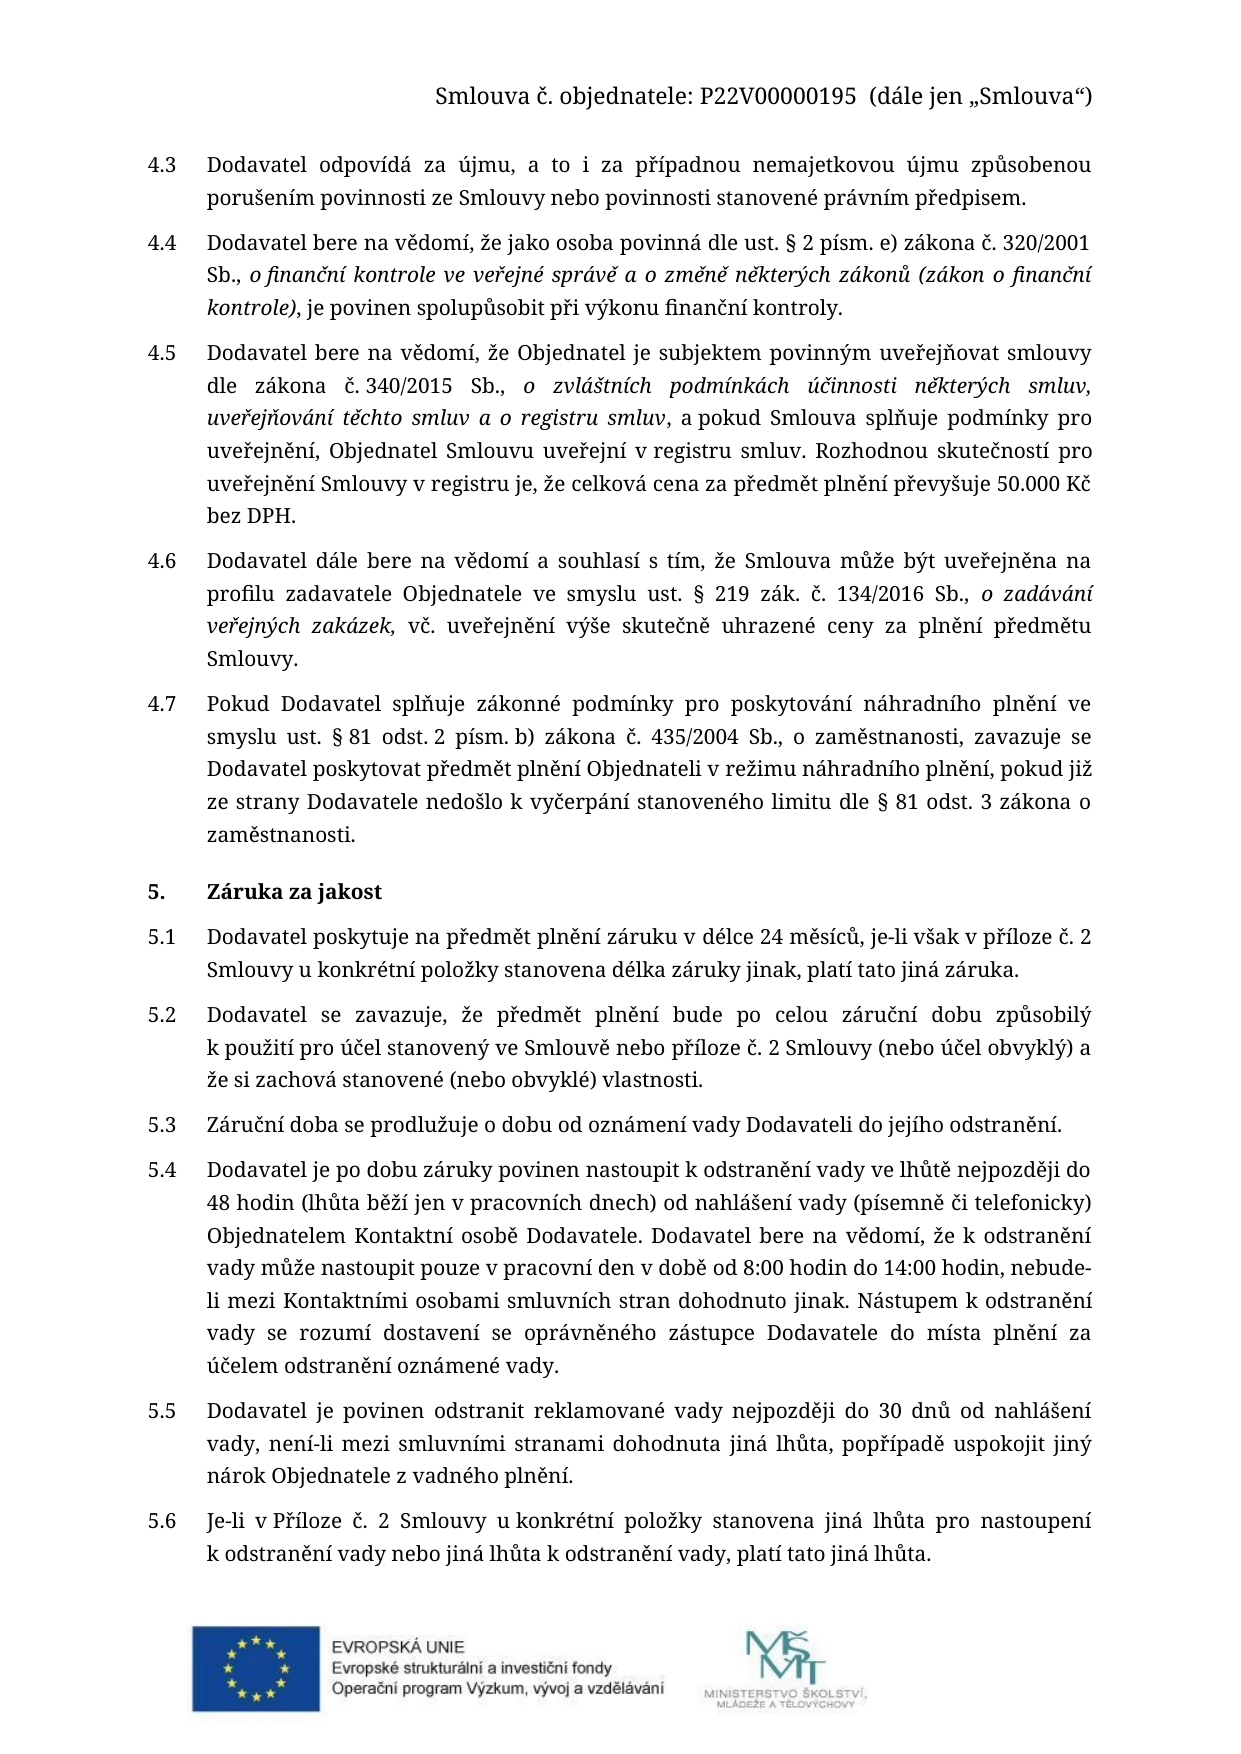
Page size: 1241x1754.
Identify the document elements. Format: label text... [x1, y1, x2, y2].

list Dodavatel je povinen odstranit reklamované vady nejpozději do 30 dnů od nahlášení vady, není-li mezi smluvními stranami dohodnuta jiná lhůta, popřípadě uspokojit jiný nárok Objednatele z vadného plnění. [148, 1396, 1093, 1490]
list Záruka za jakost [148, 877, 1093, 906]
list Dodavatel se zavazuje, že předmět plnění bude po celou záruční dobu způsobilý k použití pro účel stanovený ve Smlouvě nebo příloze č. 2 Smlouvy (nebo účel obvyklý) a že si zachová stanovené (nebo obvyklé) vlastnosti. [148, 1000, 1093, 1094]
list Dodavatel odpovídá za újmu, a to i za případnou nemajetkovou újmu způsobenou porušením povinnosti ze Smlouvy nebo povinnosti stanovené právním předpisem. [148, 150, 1093, 211]
list Dodavatel bere na vědomí, že Objednatel je subjektem povinným uveřejňovat smlouvy dle zákona č. 340/2015 Sb., o zvláštních podmínkách účinnosti některých smluv, uveřejňování těchto smluv a o registru smluv, a pokud Smlouva splňuje podmínky pro uveřejnění, Objednatel Smlouvu uveřejní v registru smluv. Rozhodnou skutečností pro uveřejnění Smlouvy v registru je, že celková cena za předmět plnění převyšuje 50.000 Kč bez DPH. [148, 338, 1093, 530]
list Dodavatel je po dobu záruky povinen nastoupit k odstranění vady ve lhůtě nejpozději do 48 hodin (lhůta běží jen v pracovních dnech) od nahlášení vady (písemně či telefonicky) Objednatelem Kontaktní osobě Dodavatele. Dodavatel bere na vědomí, že k odstranění vady může nastoupit pouze v pracovní den v době od 8:00 hodin do 14:00 hodin, nebude-li mezi Kontaktními osobami smluvních stran dohodnuto jinak. Nástupem k odstranění vady se rozumí dostavení se oprávněného zástupce Dodavatele do místa plnění za účelem odstranění oznámené vady. [148, 1156, 1093, 1379]
list Dodavatel dále bere na vědomí a souhlasí s tím, že Smlouva může být uveřejněna na profilu zadavatele Objednatele ve smyslu ust. § 219 zák. č. 134/2016 Sb., o zadávání veřejných zakázek, vč. uveřejnění výše skutečně uhrazené ceny za plnění předmětu Smlouvy. [148, 546, 1093, 673]
list Dodavatel bere na vědomí, že jako osoba povinná dle ust. § 2 písm. e) zákona č. 320/2001 Sb., o finanční kontrole ve veřejné správě a o změně některých zákonů (zákon o finanční kontrole), je povinen spolupůsobit při výkonu finanční kontroly. [148, 228, 1093, 322]
list Záruční doba se prodlužuje o dobu od oznámení vady Dodavateli do jejího odstranění. [148, 1110, 1093, 1139]
picture [147, 1585, 904, 1754]
list Je-li v Příloze č. 2 Smlouvy u konkrétní položky stanovena jiná lhůta pro nastoupení k odstranění vady nebo jiná lhůta k odstranění vady, platí tato jiná lhůta. [148, 1507, 1093, 1568]
list Pokud Dodavatel splňuje zákonné podmínky pro poskytování náhradního plnění ve smyslu ust. § 81 odst. 2 písm. b) zákona č. 435/2004 Sb., o zaměstnanosti, zavazuje se Dodavatel poskytovat předmět plnění Objednateli v režimu náhradního plnění, pokud již ze strany Dodavatele nedošlo k vyčerpání stanoveného limitu dle § 81 odst. 3 zákona o zaměstnanosti. [148, 689, 1093, 848]
list Dodavatel poskytuje na předmět plnění záruku v délce 24 měsíců, je-li však v příloze č. 2 Smlouvy u konkrétní položky stanovena délka záruky jinak, platí tato jiná záruka. [148, 922, 1093, 983]
